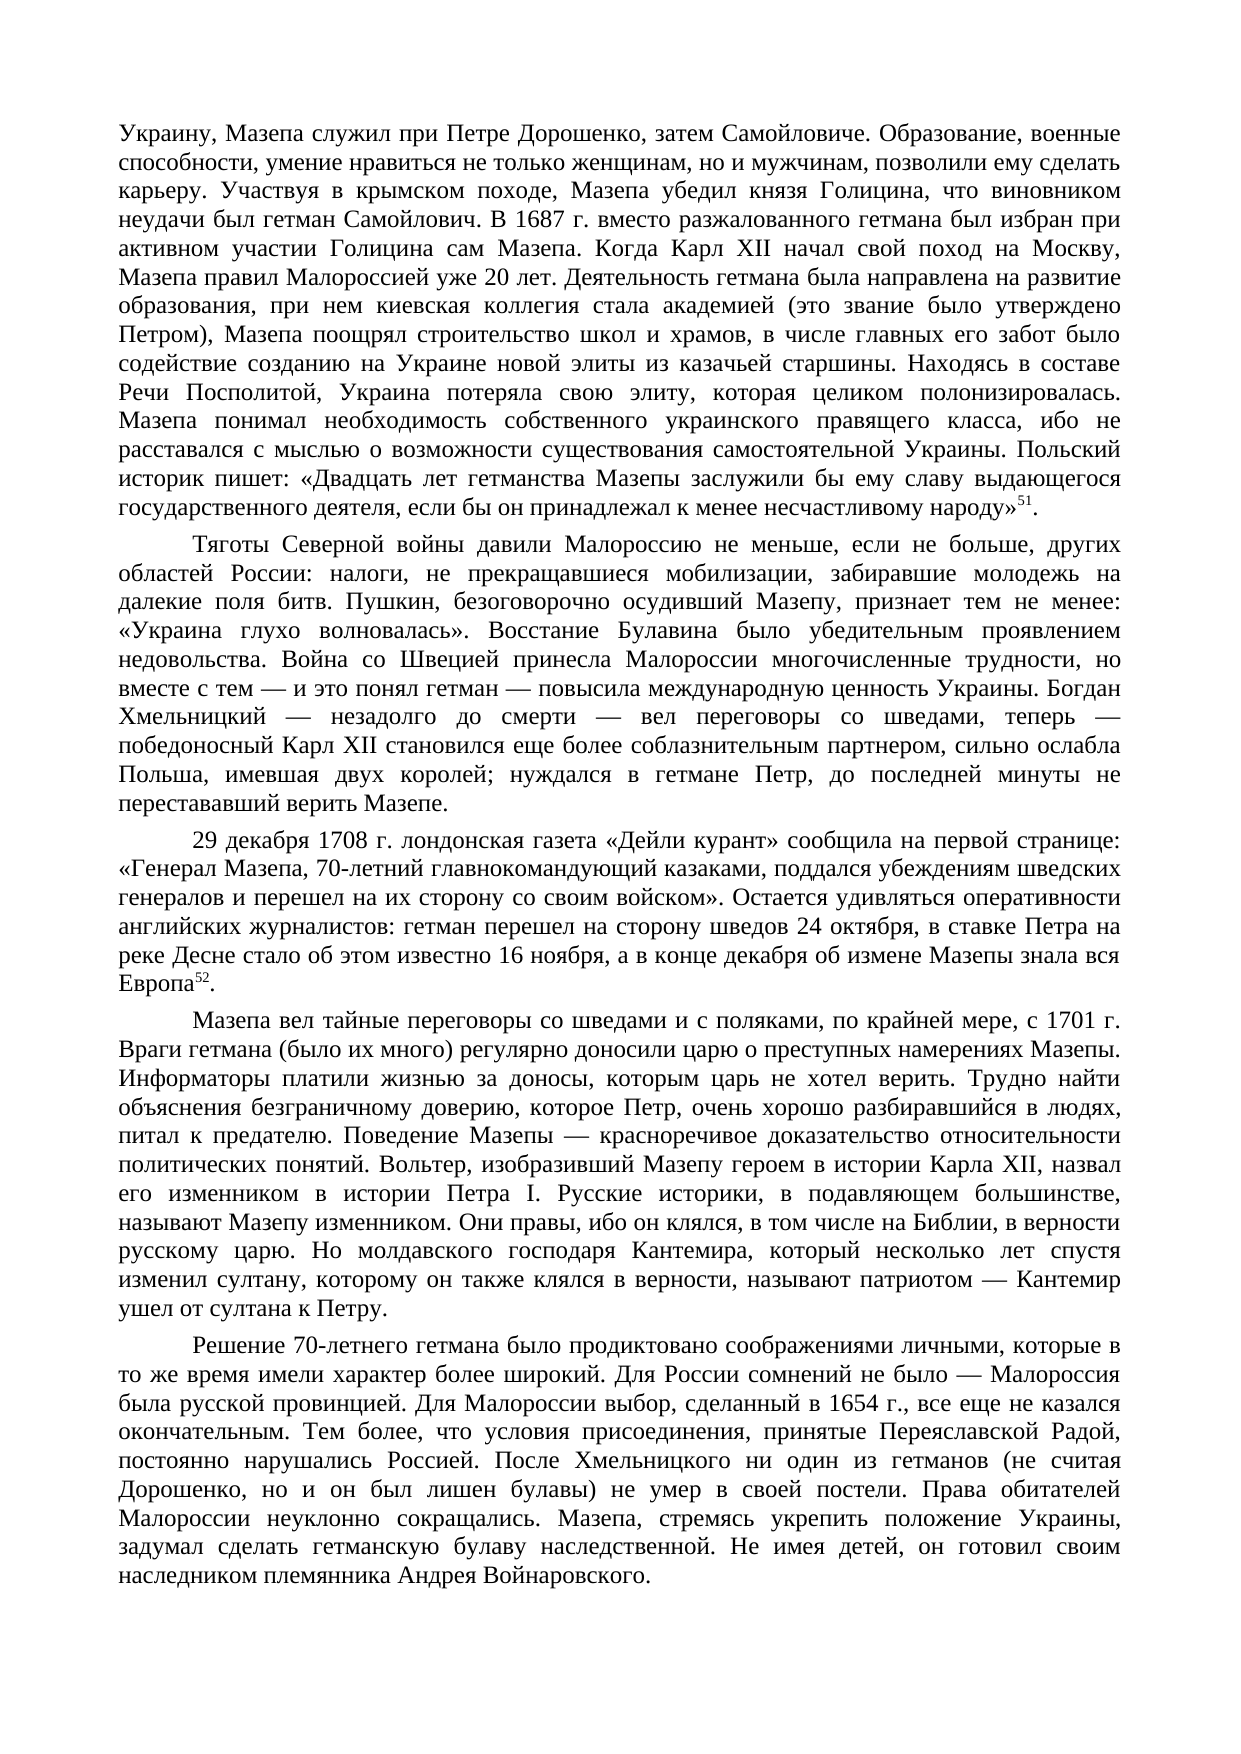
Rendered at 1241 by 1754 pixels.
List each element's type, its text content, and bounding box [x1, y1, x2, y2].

text Тяготы Северной войны давили Малороссию не меньше, если не больше, других областей России: налоги, не прекращавшиеся мобилизации, забиравшие молодежь на далекие поля битв. Пушкин, безоговорочно осудивший Мазепу, признает тем не менее: «Украина глухо волновалась». Восстание Булавина было убедительным проявлением недовольства. Война со Швецией принесла Малороссии многочисленные трудности, но вместе с тем — и это понял гетман — повысила международную ценность Украины. Богдан Хмельницкий — незадолго до смерти — вел переговоры со шведами, теперь — победоносный Карл XII становился еще более соблазнительным партнером, сильно ослабла Польша, имевшая двух королей; нуждался в гетмане Петр, до последней минуты не перестававший верить Мазепе. [118, 529, 1122, 816]
text Мазепа вел тайные переговоры со шведами и с поляками, по крайней мере, с 1701 г. Враги гетмана (было их много) регулярно доносили царю о преступных намерениях Мазепы. Информаторы платили жизнью за доносы, которым царь не хотел верить. Трудно найти объяснения безграничному доверию, которое Петр, очень хорошо разбиравшийся в людях, питал к предателю. Поведение Мазепы — красноречивое доказательство относительности политических понятий. Вольтер, изобразивший Мазепу героем в истории Карла XII, назвал его изменником в истории Петра I. Русские историки, в подавляющем большинстве, называют Мазепу изменником. Они правы, ибо он клялся, в том числе на Библии, в верности русскому царю. Но молдавского господаря Кантемира, который несколько лет спустя изменил султану, которому он также клялся в верности, называют патриотом — Кантемир ушел от султана к Петру. [118, 1006, 1122, 1322]
text Решение 70-летнего гетмана было продиктовано соображениями личными, которые в то же время имели характер более широкий. Для России сомнений не было — Малороссия была русской провинцией. Для Малороссии выбор, сделанный в 1654 г., все еще не казался окончательным. Тем более, что условия присоединения, принятые Переяславской Радой, постоянно нарушались Россией. После Хмельницкого ни один из гетманов (не считая Дорошенко, но и он был лишен булавы) не умер в своей постели. Права обитателей Малороссии неуклонно сокращались. Мазепа, стремясь укрепить положение Украины, задумал сделать гетманскую булаву наследственной. Не имея детей, он готовил своим наследником племянника Андрея Войнаровского. [118, 1330, 1122, 1589]
text 29 декабря 1708 г. лондонская газета «Дейли курант» сообщила на первой странице: «Генерал Мазепа, 70-летний главнокомандующий казаками, поддался убеждениям шведских генералов и перешел на их сторону со своим войском». Остается удивляться оперативности английских журналистов: гетман перешел на сторону шведов 24 октября, в ставке Петра на реке Десне стало об этом известно 16 ноября, а в конце декабря об измене Мазепы знала вся Европа52. [118, 825, 1122, 997]
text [118, 118, 1122, 521]
